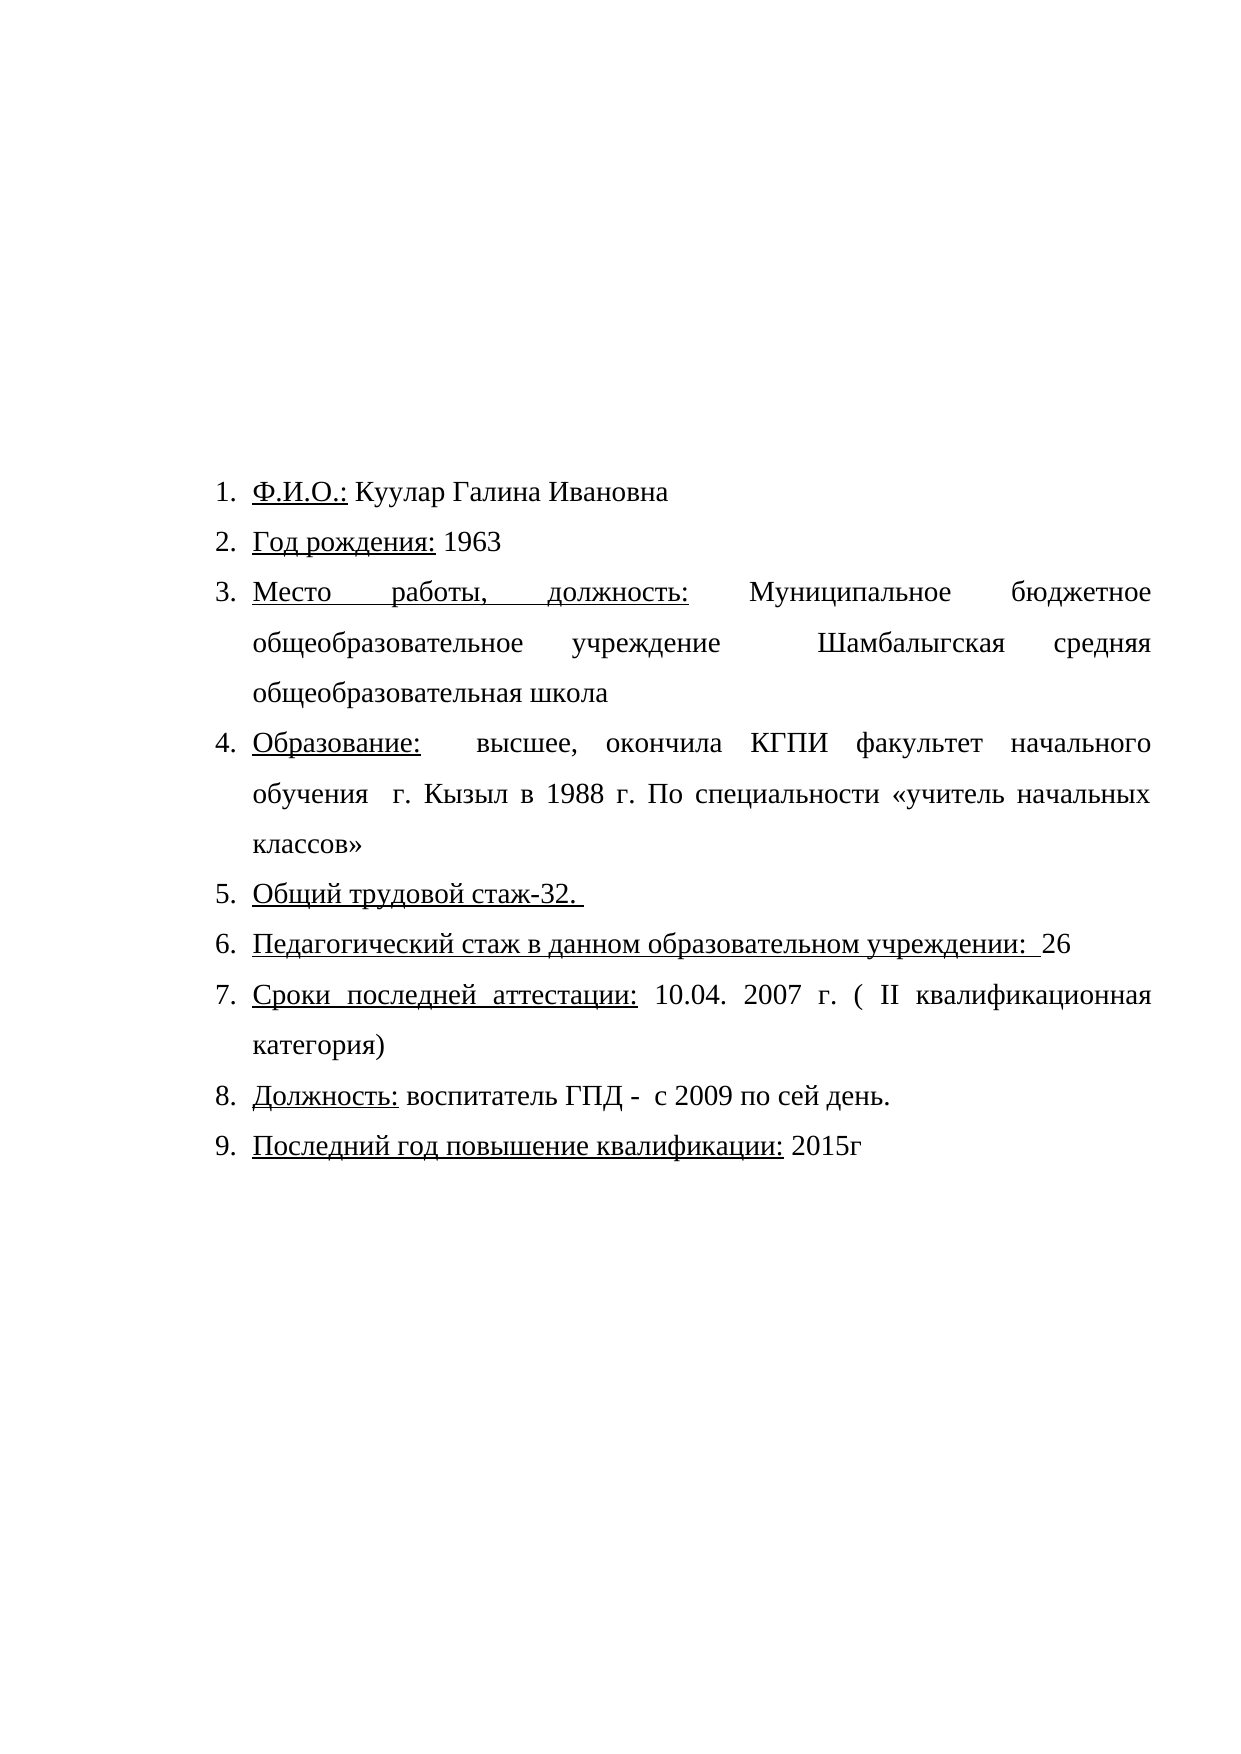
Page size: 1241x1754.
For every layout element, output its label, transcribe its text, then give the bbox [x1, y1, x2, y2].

list Общий трудовой стаж-32. [215, 876, 1152, 910]
list Ф.И.О.: Куулар Галина Ивановна [215, 474, 1152, 507]
list Должность: воспитатель ГПД - с 2009 по сей день. [215, 1078, 1152, 1111]
list Год рождения: 1963 [215, 524, 1152, 558]
list Образование: высшее, окончила КГПИ факультет начального обучения г. Кызыл в 1988 г. По специальности «учитель начальных классов» [215, 725, 1152, 859]
list Педагогический стаж в данном образовательном учреждении: 26 [215, 927, 1152, 960]
list Сроки последней аттестации: 10.04. 2007 г. ( II квалификационная категория) [215, 977, 1152, 1061]
list Место работы, должность: Муниципальное бюджетное общеобразовательное учреждение Шамбалыгская средняя общеобразовательная школа [215, 574, 1152, 709]
list Последний год повышение квалификации: 2015г [215, 1128, 1152, 1161]
